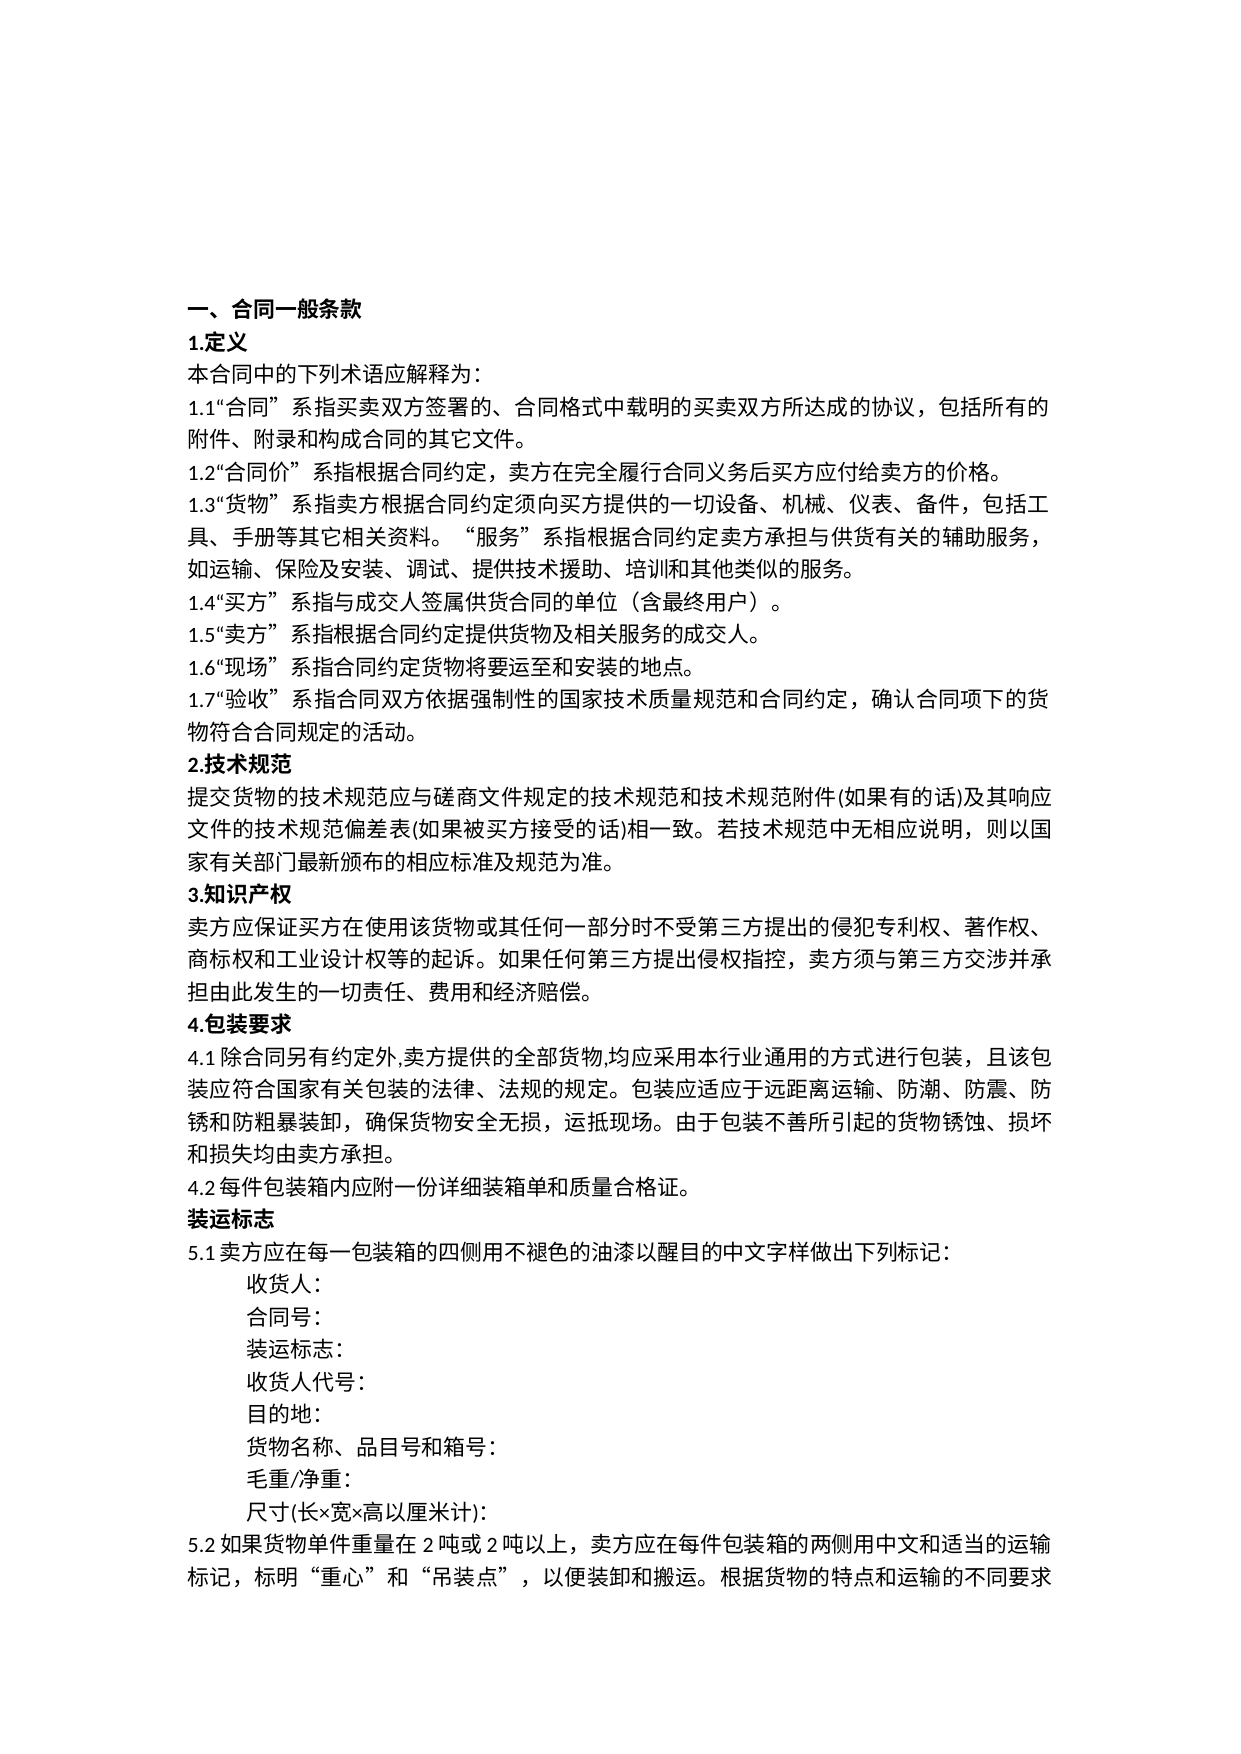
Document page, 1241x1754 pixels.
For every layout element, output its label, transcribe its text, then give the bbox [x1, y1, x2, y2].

text 1.2“合同价”系指根据合同约定，卖方在完全履行合同义务后买方应付给卖方的价格。 [187, 454, 1053, 487]
text 货物名称、品目号和箱号： [187, 1429, 1053, 1462]
text 1.4“买方”系指与成交人签属供货合同的单位（含最终用户）。 [187, 584, 1053, 617]
text 装运标志： [187, 1332, 1053, 1364]
text 卖方应保证买方在使用该货物或其任何一部分时不受第三方提出的侵犯专利权、著作权、商标权和工业设计权等的起诉。如果任何第三方提出侵权指控，卖方须与第三方交涉并承担由此发生的一切责任、费用和经济赔偿。 [187, 909, 1053, 1007]
text 提交货物的技术规范应与磋商文件规定的技术规范和技术规范附件(如果有的话)及其响应文件的技术规范偏差表(如果被买方接受的话)相一致。若技术规范中无相应说明，则以国家有关部门最新颁布的相应标准及规范为准。 [187, 779, 1053, 877]
text 4.2每件包装箱内应附一份详细装箱单和质量合格证。 [187, 1169, 1053, 1202]
text 1.6“现场”系指合同约定货物将要运至和安装的地点。 [187, 649, 1053, 682]
text 4.1除合同另有约定外,卖方提供的全部货物,均应采用本行业通用的方式进行包装，且该包装应符合国家有关包装的法律、法规的规定。包装应适应于远距离运输、防潮、防震、防锈和防粗暴装卸，确保货物安全无损，运抵现场。由于包装不善所引起的货物锈蚀、损坏和损失均由卖方承担。 [187, 1039, 1053, 1169]
text 1.1“合同”系指买卖双方签署的、合同格式中载明的买卖双方所达成的协议，包括所有的附件、附录和构成合同的其它文件。 [187, 389, 1053, 454]
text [187, 1527, 1053, 1592]
text 5.1卖方应在每一包装箱的四侧用不褪色的油漆以醒目的中文字样做出下列标记： [187, 1234, 1053, 1267]
text 目的地： [187, 1397, 1053, 1429]
text 尺寸(长×宽×高以厘米计)： [187, 1494, 1053, 1527]
text 合同号： [187, 1299, 1053, 1332]
text 2.技术规范 [187, 747, 1053, 779]
text 装运标志 [187, 1202, 1053, 1234]
text 1.5“卖方”系指根据合同约定提供货物及相关服务的成交人。 [187, 617, 1053, 649]
text 收货人代号： [187, 1364, 1053, 1397]
text 本合同中的下列术语应解释为： [187, 357, 1053, 389]
text 毛重/净重： [187, 1462, 1053, 1494]
text 3.知识产权 [187, 877, 1053, 909]
text 1.3“货物”系指卖方根据合同约定须向买方提供的一切设备、机械、仪表、备件，包括工具、手册等其它相关资料。“服务”系指根据合同约定卖方承担与供货有关的辅助服务，如运输、保险及安装、调试、提供技术援助、培训和其他类似的服务。 [187, 487, 1053, 584]
text 一、合同一般条款 [187, 292, 1053, 324]
text 1.7“验收”系指合同双方依据强制性的国家技术质量规范和合同约定，确认合同项下的货物符合合同规定的活动。 [187, 682, 1053, 747]
text 1.定义 [187, 324, 1053, 357]
text 收货人： [187, 1267, 1053, 1299]
text 4.包装要求 [187, 1007, 1053, 1039]
